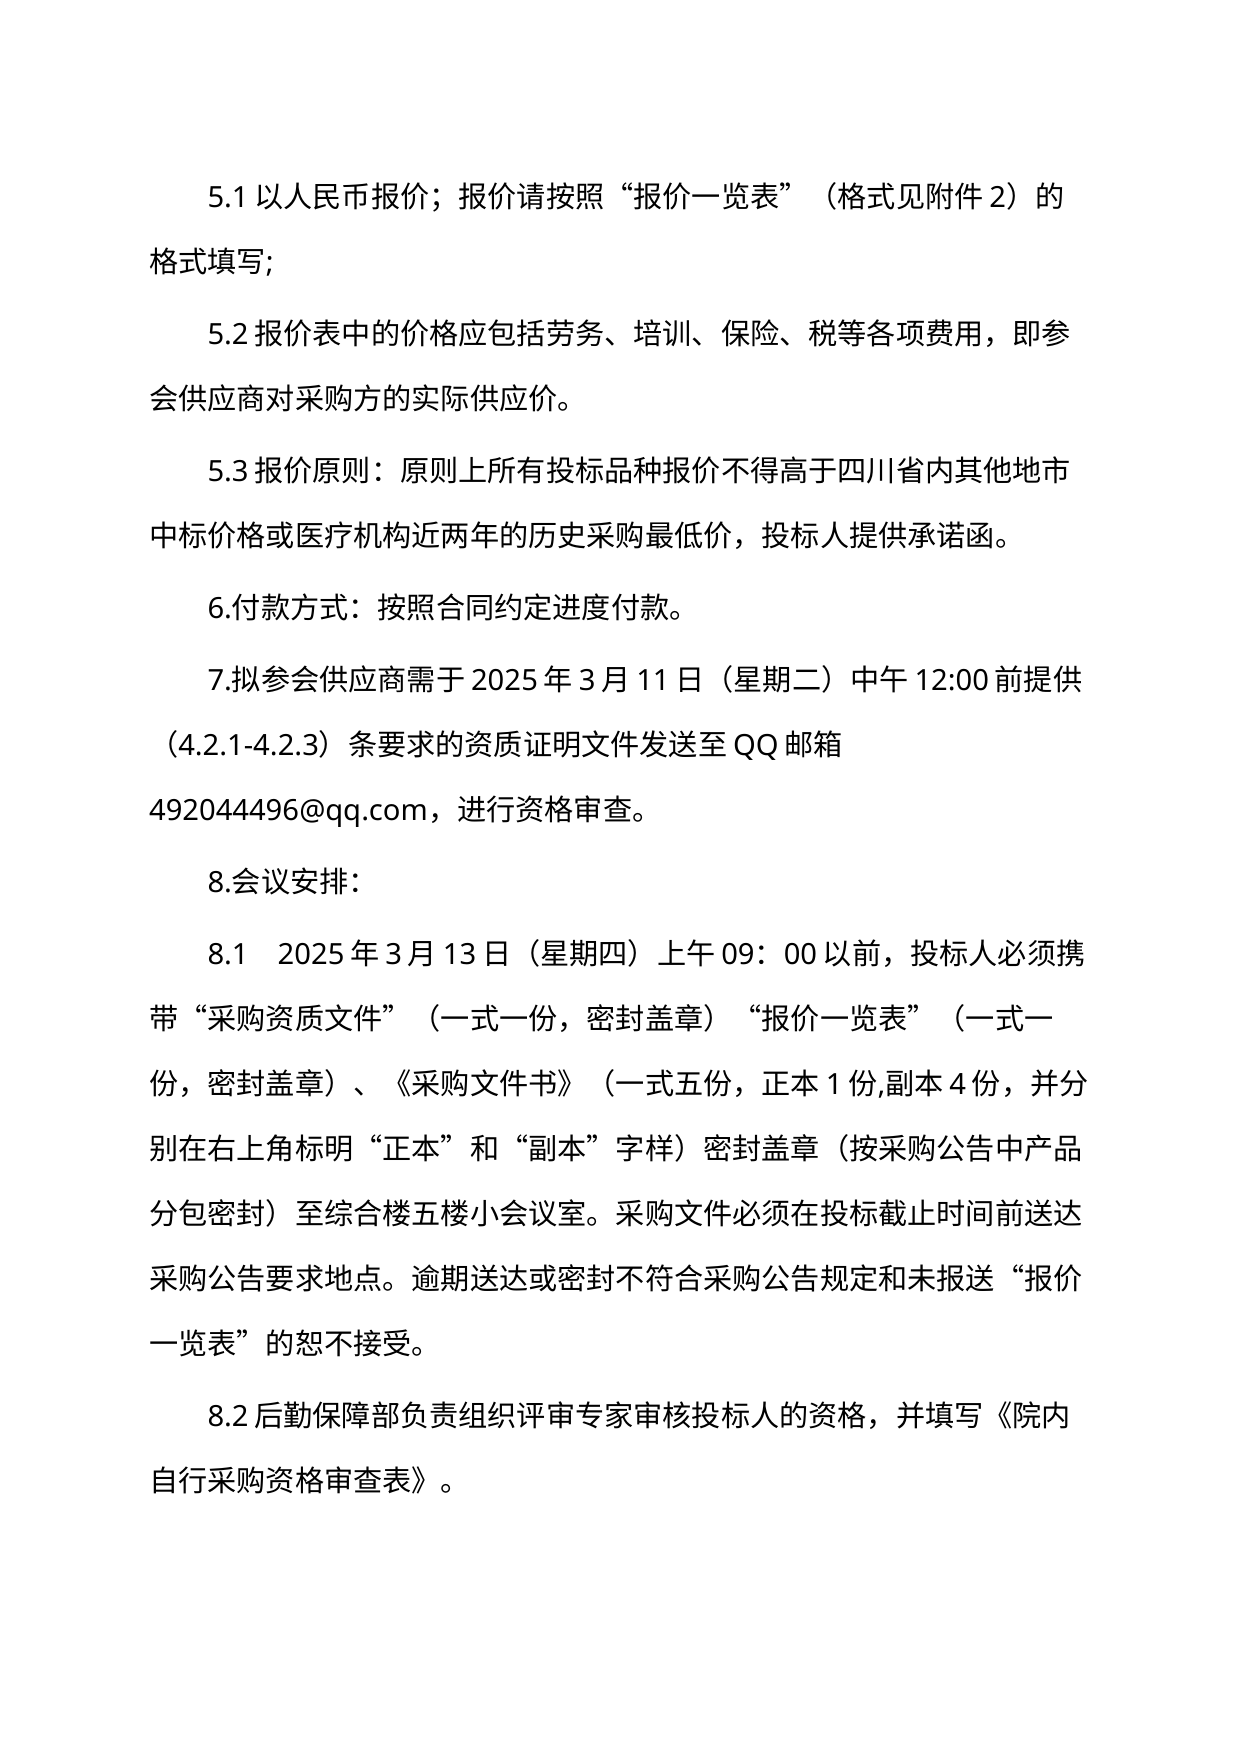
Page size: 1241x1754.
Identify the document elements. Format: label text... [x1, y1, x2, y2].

text 7.拟参会供应商需于2025年3月11日（星期二）中午12:00前提供（4.2.1-4.2.3）条要求的资质证明文件发送至QQ邮箱492044496@qq.com，进行资格审查。 [149, 645, 1091, 840]
text 5.1以人民币报价；报价请按照“报价一览表”（格式见附件2）的格式填写; [149, 162, 1091, 292]
text 6.付款方式：按照合同约定进度付款。 [149, 573, 1091, 638]
text 8.会议安排： [149, 847, 1091, 912]
text 8.1 2025年3月13日（星期四）上午09：00以前，投标人必须携带“采购资质文件”（一式一份，密封盖章）“报价一览表”（一式一份，密封盖章）、《采购文件书》（一式五份，正本1份,副本4份，并分别在右上角标明“正本”和“副本”字样）密封盖章（按采购公告中产品分包密封）至综合楼五楼小会议室。采购文件必须在投标截止时间前送达采购公告要求地点。逾期送达或密封不符合采购公告规定和未报送“报价一览表”的恕不接受。 [149, 919, 1091, 1374]
text 5.2报价表中的价格应包括劳务、培训、保险、税等各项费用，即参会供应商对采购方的实际供应价。 [149, 299, 1091, 429]
text 5.3报价原则：原则上所有投标品种报价不得高于四川省内其他地市中标价格或医疗机构近两年的历史采购最低价，投标人提供承诺函。 [149, 436, 1091, 566]
text 8.2后勤保障部负责组织评审专家审核投标人的资格，并填写《院内自行采购资格审查表》。 [149, 1382, 1091, 1512]
